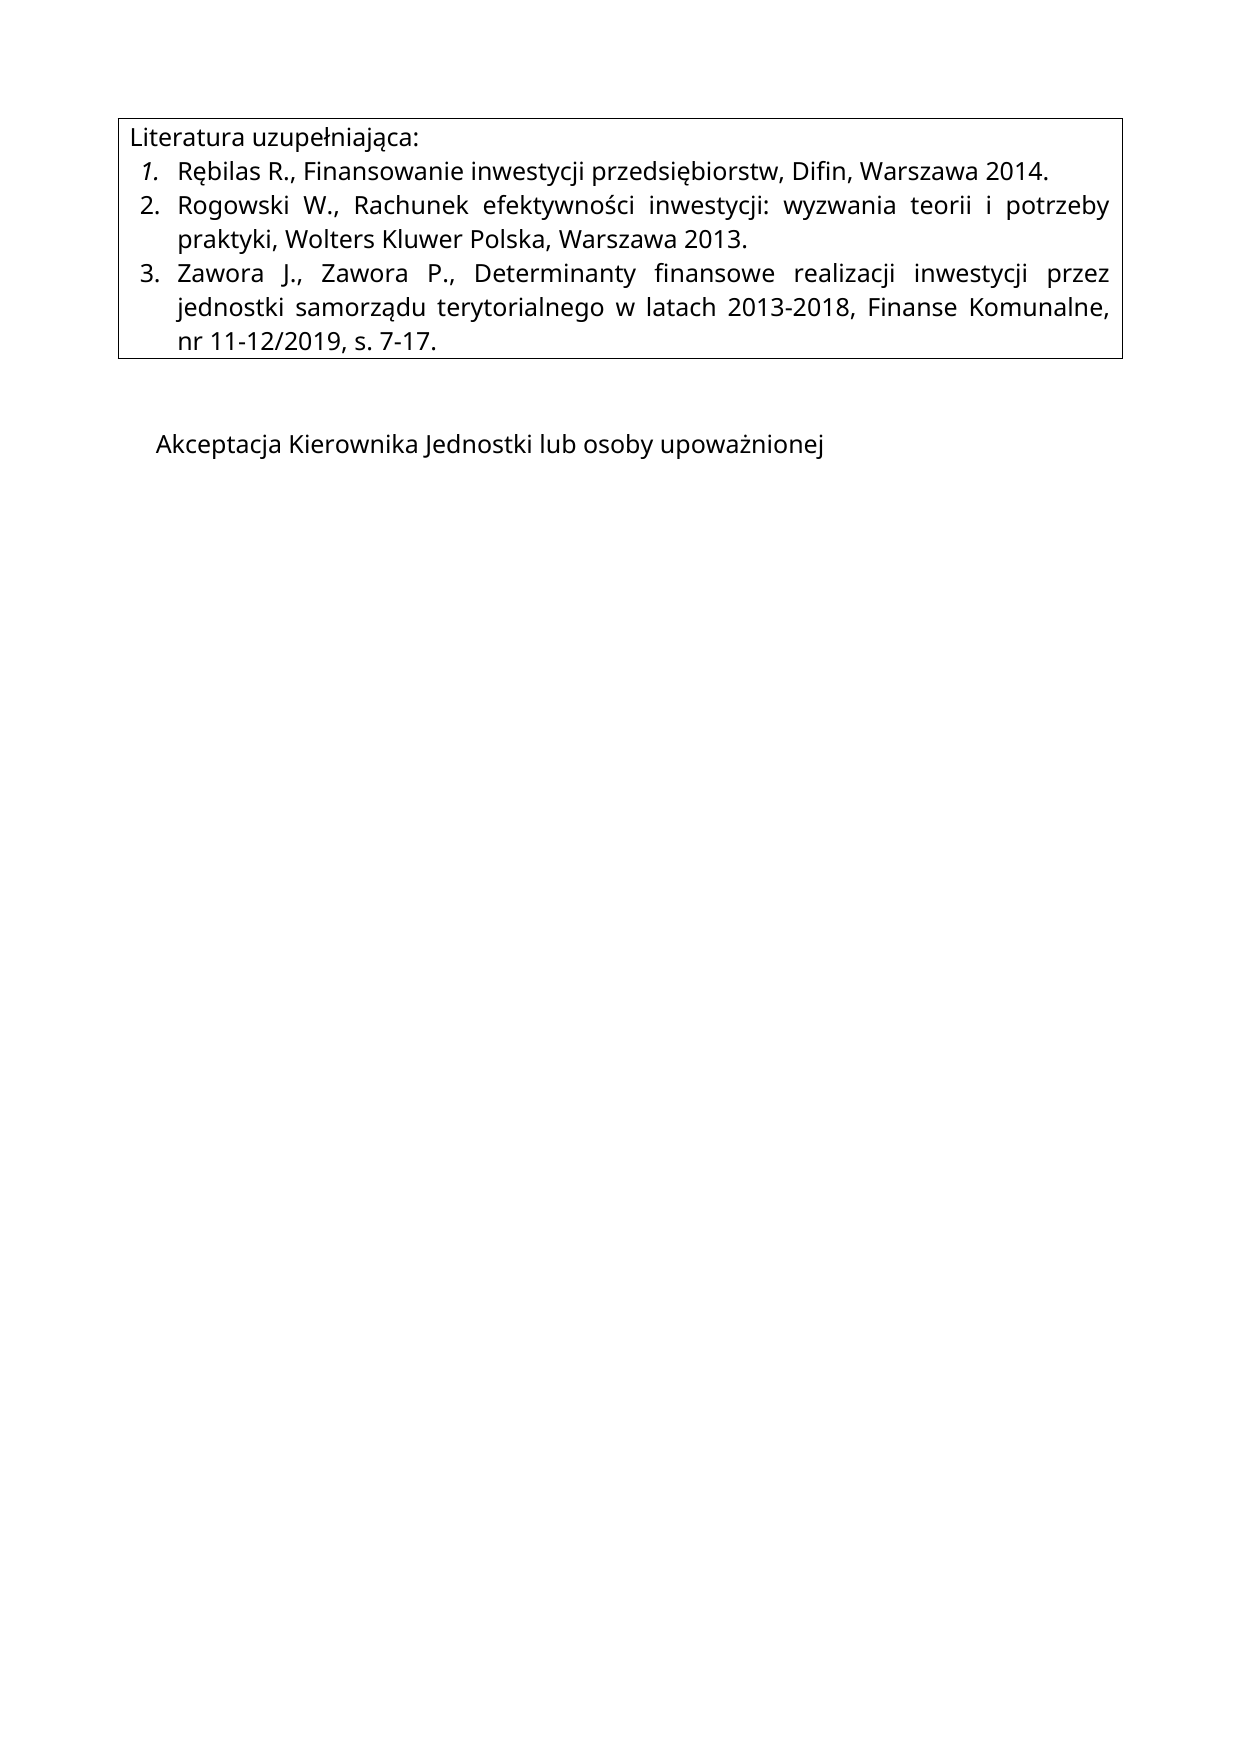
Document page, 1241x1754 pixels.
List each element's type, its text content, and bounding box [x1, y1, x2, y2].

text Akceptacja Kierownika Jednostki lub osoby upoważnionej [156, 427, 1122, 461]
table_cell Literatura uzupełniająca: Rębilas R., Finansowanie inwestycji przedsiębiorstw, Difin, Warszawa 2014. Rogowski W., Rachunek efektywności inwestycji: wyzwania teorii i potrzeby praktyki, Wolters Kluwer Polska, Warszawa 2013. Zawora J., Zawora P., Determinanty finansowe realizacji inwestycji przez jednostki samorządu terytorialnego w latach 2013-2018, Finanse Komunalne, nr 11-12/2019, s. 7-17. [119, 119, 1122, 358]
